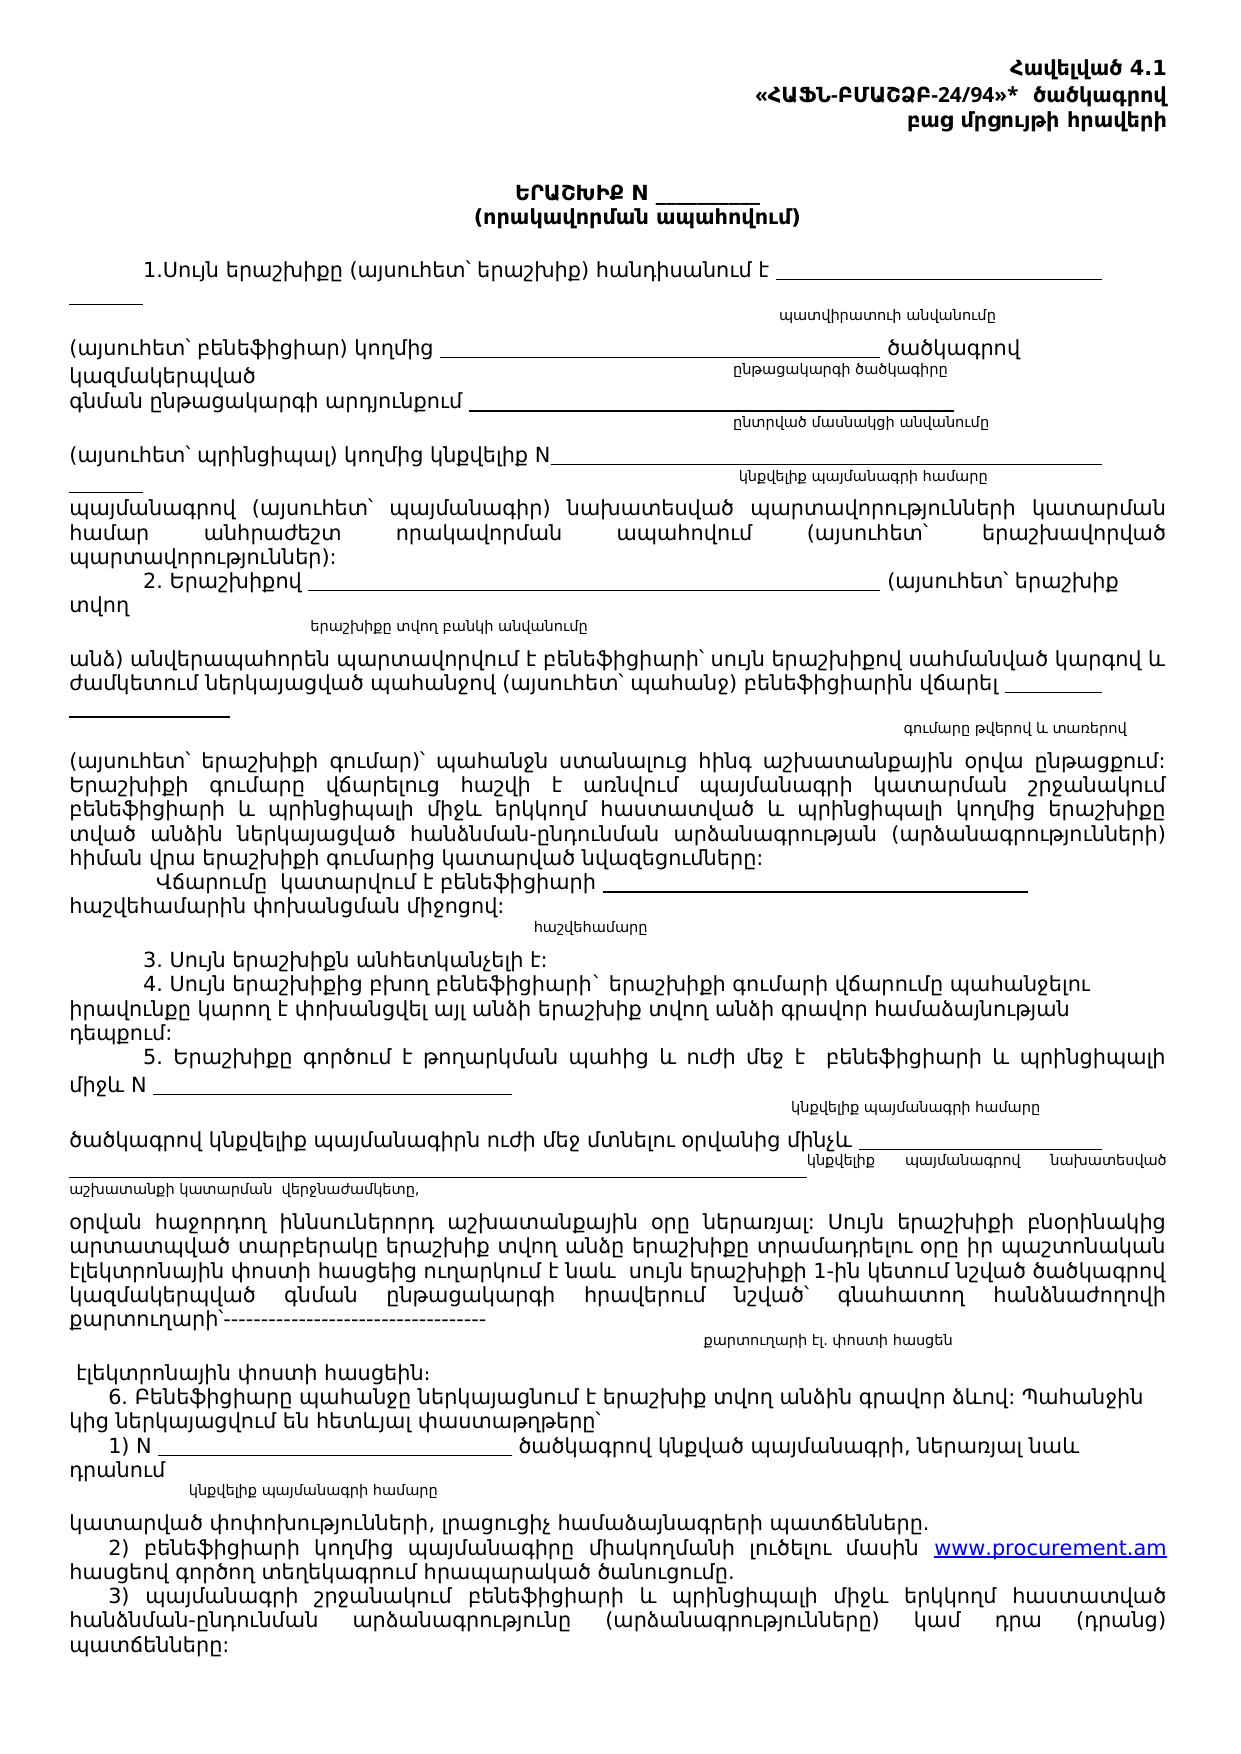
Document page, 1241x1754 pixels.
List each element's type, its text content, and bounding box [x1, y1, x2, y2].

list օրվան հաջորդող իննսուներորդ աշխատանքային օրը ներառյալ: Սույն երաշխիքի բնօրինակից արտատպված տարբերակը երաշխիք տվող անձը երաշխիքը տրամադրելու օրը իր պաշտոնական էլեկտրոնային փոստի հասցեից ուղարկում է նաև սույն երաշխիքի 1-ին կետում նշված ծածկագրով կազմակերպված գնման ընթացակարգի հրավերում նշված՝ գնահատող հանձնաժողովի քարտուղարի՝----------------------------------- [69, 1210, 1167, 1332]
text 5. Երաշխիքը գործում է թողարկման պահից և ուժի մեջ է բենեֆիցիարի և պրինցիպալի միջև N [69, 1045, 1167, 1098]
list քարտուղարի էլ. փոստի հասցեն [69, 1332, 1167, 1361]
text 1) N ծածկագրով կնքված պայմանագրի, ներառյալ նաև դրանում [69, 1434, 1167, 1482]
text 2) բենեֆիցիարի կողմից պայմանագիրը միակողմանի լուծելու մասին www.procurement.am հասցեով գործող տեղեկագրում հրապարակած ծանուցումը. [69, 1536, 1167, 1584]
text 3) պայմանագրի շրջանակում բենեֆիցիարի և պրինցիպալի միջև երկկողմ հաստատված հանձնման-ընդունման արձանագրությունը (արձանագրությունները) կամ դրա (դրանց) պատճենները: [69, 1584, 1167, 1657]
text Հավելված 4.1 [69, 56, 1167, 80]
text պատվիրատուի անվանումը [659, 307, 1167, 336]
text Վճարումը կատարվում է բենեֆիցիարի հաշվեհամարին փոխանցման միջոցով: [69, 870, 1167, 919]
text հաշվեհամարը [143, 919, 1167, 948]
text (որակավորման ապահովում) [69, 205, 1167, 229]
text 1.Սույն երաշխիքը (այսուհետ՝ երաշխիք) հանդիսանում է [69, 258, 1167, 307]
text «ՀԱՖՆ-ԲՄԱՇՁԲ-24/94»* ծածկագրով [69, 80, 1167, 108]
list էլեկտրոնային փոստի հասցեին։ [69, 1361, 1167, 1385]
text 4. Սույն երաշխիքից բխող բենեֆիցիարի` երաշխիքի գումարի վճարումը պահանջելու իրավունքը կարող է փոխանցվել այլ անձի երաշխիք տվող անձի գրավոր համաձայնության դեպքում: [69, 972, 1167, 1045]
text կնքվելիք պայմանագրի համարը [69, 1482, 1167, 1511]
text կատարված փոփոխությունների, լրացուցիչ համաձայնագրերի պատճենները. [69, 1511, 1167, 1536]
text ԵՐԱՇԽԻՔ N __________ [69, 181, 1167, 205]
text 2. Երաշխիքով (այսուհետ՝ երաշխիք տվող [69, 569, 1167, 618]
text (այսուհետ՝ պրինցիպալ) կողմից կնքվելիք N կնքվելիք պայմանագրի համարը [69, 443, 1167, 496]
text 3. Սույն երաշխիքն անհետկանչելի է: [69, 948, 1167, 972]
text գումարը թվերով և տառերով [807, 720, 1167, 749]
text ընտրված մասնակցի անվանումը [69, 414, 1167, 443]
text պայմանագրով (այսուհետ՝ պայմանագիր) նախատեսված պարտավորությունների կատարման համար անհրաժեշտ որակավորման ապահովում (այսուհետ՝ երաշխավորված պարտավորություններ): [69, 496, 1167, 569]
text գնման ընթացակարգի արդյունքում [69, 389, 1167, 414]
list ծածկագրով կնքվելիք պայմանագիրն ուժի մեջ մտնելու օրվանից մինչև կնքվելիք պայմանագրով նախատեսված աշխատանքի կատարման վերջնաժամկետը, [69, 1128, 1167, 1210]
text երաշխիքը տվող բանկի անվանումը [69, 618, 1167, 647]
text 6. Բենեֆիցիարը պահանջը ներկայացնում է երաշխիք տվող անձին գրավոր ձևով: Պահանջին կից ներկայացվում են հետևյալ փաստաթղթերը՝ [69, 1385, 1167, 1434]
text կնքվելիք պայմանագրի համարը [69, 1098, 1167, 1128]
text անձ) անվերապահորեն պարտավորվում է բենեֆիցիարի՝ սույն երաշխիքով սահմանված կարգով և ժամկետում ներկայացված պահանջով (այսուհետ՝ պահանջ) բենեֆիցիարին վճարել [69, 647, 1167, 720]
text բաց մրցույթի հրավերի [69, 108, 1167, 132]
text (այսուհետ՝ երաշխիքի գումար)՝ պահանջն ստանալուց հինգ աշխատանքային օրվա ընթացքում: Երաշխիքի գումարը վճարելուց հաշվի է առնվում պայմանագրի կատարման շրջանակում բենեֆիցիարի և պրինցիպալի միջև երկկողմ հաստատված և պրինցիպալի կողմից երաշխիքը տված անձին ներկայացված հանձնման-ընդունման արձանագրության (արձանագրությունների) հիման վրա երաշխիքի գումարից կատարված նվազեցումները: [69, 749, 1167, 870]
text (այսուհետ՝ բենեֆիցիար) կողմից ծածկագրով կազմակերպված ընթացակարգի ծածկագիրը [69, 336, 1167, 389]
